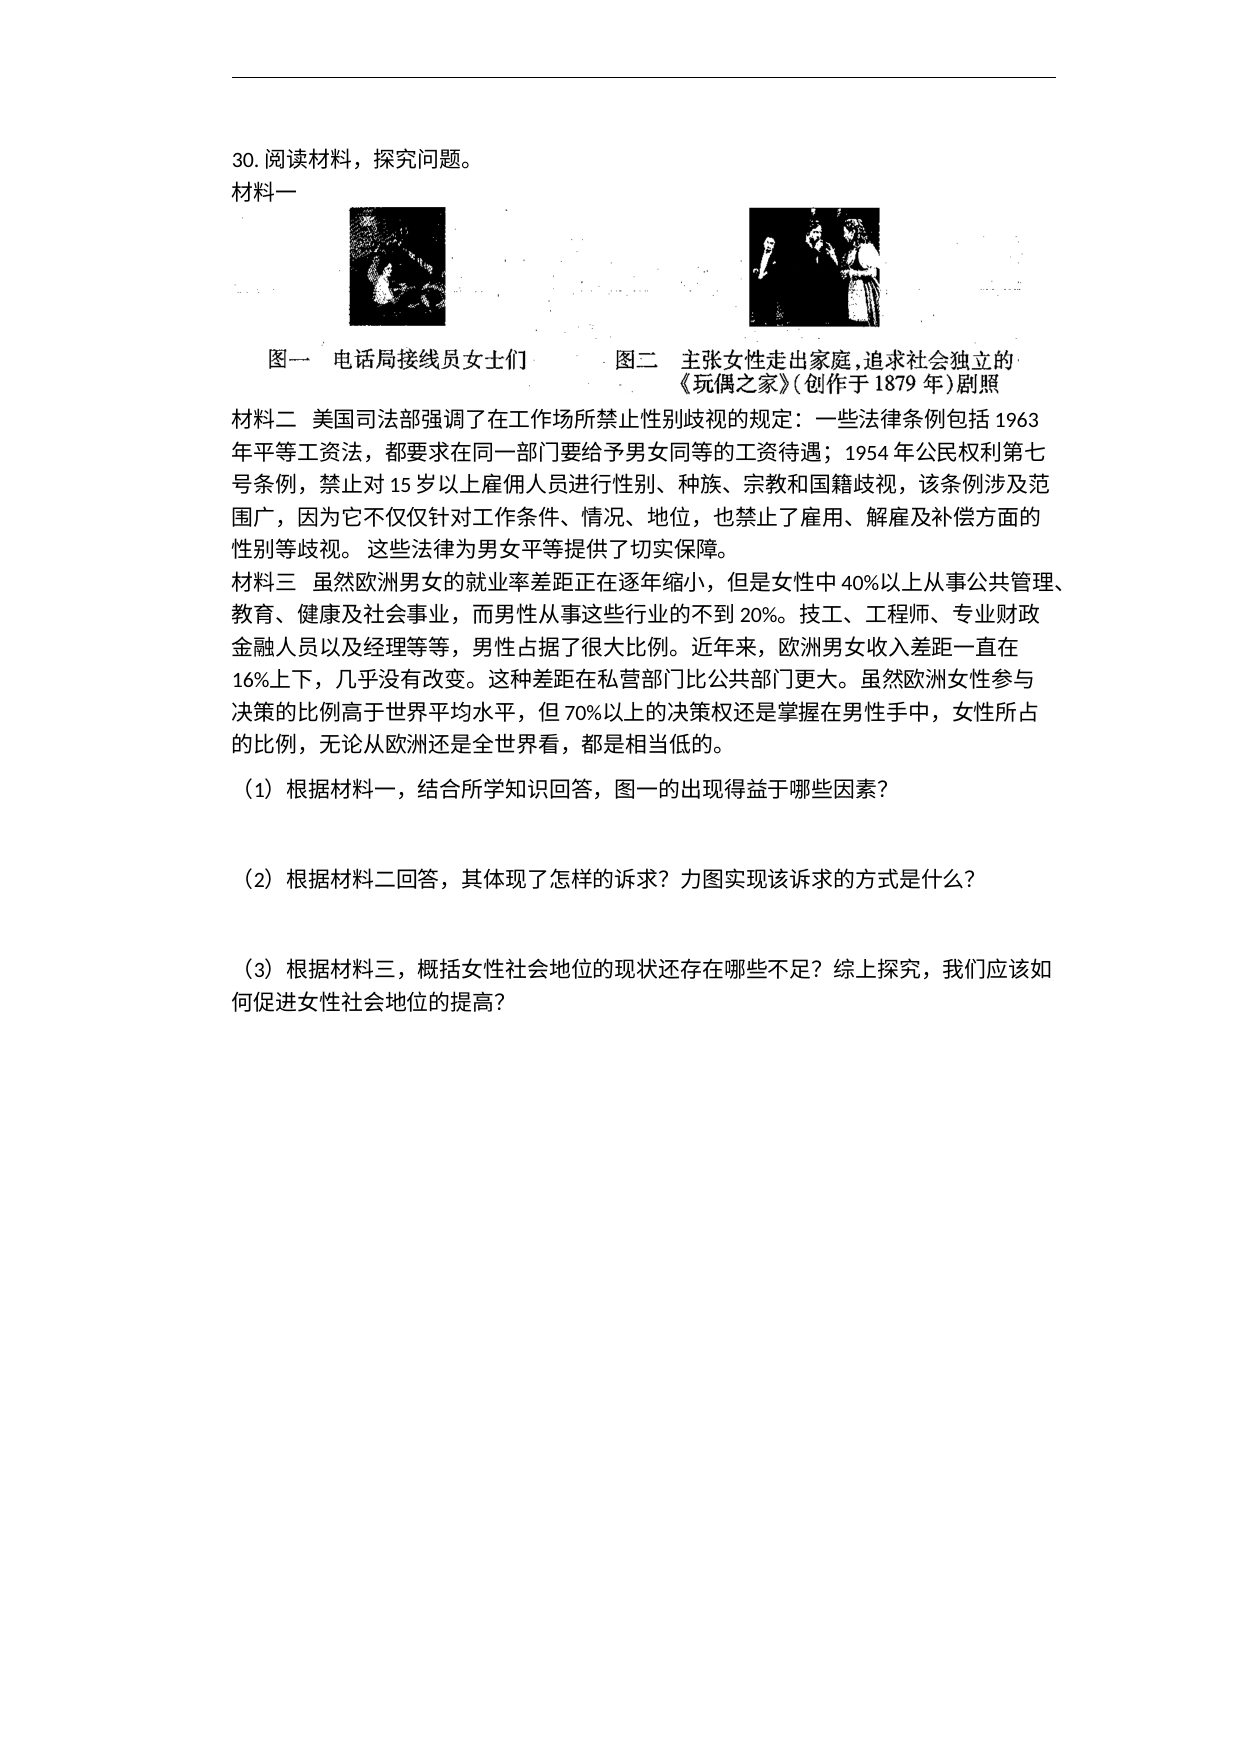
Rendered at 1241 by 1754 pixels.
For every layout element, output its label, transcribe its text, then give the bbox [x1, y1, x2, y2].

text （3）根据材料三，概括女性社会地位的现状还存在哪些不足？综上探究，我们应该如何促进女性社会地位的提高？ [232, 952, 1056, 1017]
text （2）根据材料二回答，其体现了怎样的诉求？力图实现该诉求的方式是什么？ [232, 862, 1056, 894]
picture [231, 207, 1037, 395]
text （1）根据材料一，结合所学知识回答，图一的出现得益于哪些因素？ [232, 772, 1056, 804]
